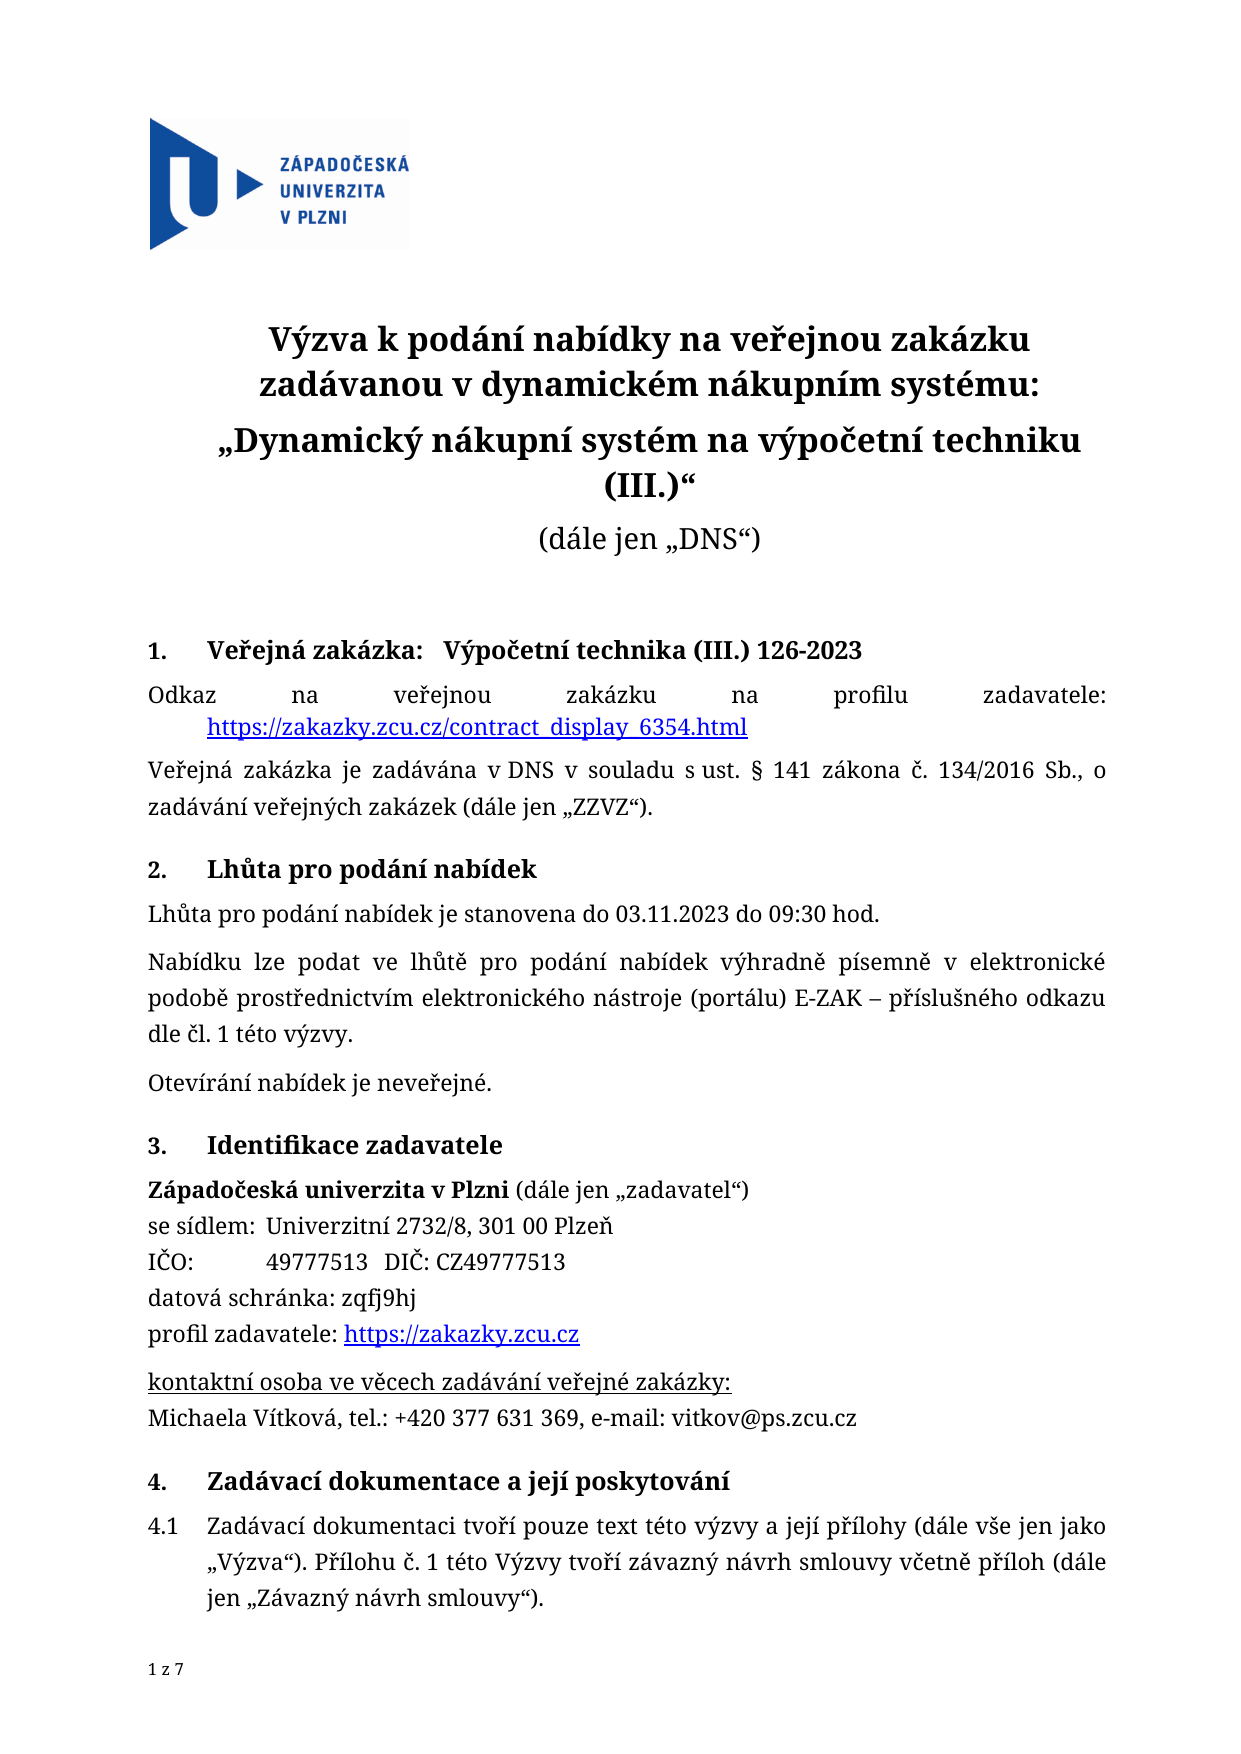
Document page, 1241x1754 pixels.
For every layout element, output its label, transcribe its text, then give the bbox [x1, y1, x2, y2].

text Výzva k podání nabídky na veřejnou zakázku zadávanou v dynamickém nákupním systému: [192, 316, 1107, 406]
text IČO: 49777513 DIČ: CZ49777513 [148, 1246, 1107, 1277]
text profil zadavatele: https://zakazky.zcu.cz [148, 1318, 1107, 1349]
text Lhůta pro podání nabídek je stanovena do 03.11.2023 do 09:30 hod. [148, 898, 1107, 929]
text Odkaz na veřejnou zakázku na profilu zadavatele: https://zakazky.zcu.cz/contract_display_6354.html [148, 679, 1107, 742]
text se sídlem: Univerzitní 2732/8, 301 00 Plzeň [148, 1210, 1107, 1241]
list Zadávací dokumentaci tvoří pouze text této výzvy a její přílohy (dále vše jen jako „Výzva“). Přílohu č. 1 této Výzvy tvoří závazný návrh smlouvy včetně příloh (dále jen „Závazný návrh smlouvy“). [148, 1510, 1107, 1613]
subtitle Lhůta pro podání nabídek [148, 851, 1107, 885]
text Nabídku lze podat ve lhůtě pro podání nabídek výhradně písemně v elektronické podobě prostřednictvím elektronického nástroje (portálu) E-ZAK – příslušného odkazu dle čl. 1 této výzvy. [148, 946, 1107, 1049]
text Veřejná zakázka je zadávána v DNS v souladu s ust. § 141 zákona č. 134/2016 Sb., o zadávání veřejných zakázek (dále jen „ZZVZ“). [148, 754, 1107, 822]
subtitle Identifikace zadavatele [148, 1128, 1107, 1162]
subtitle Veřejná zakázka: Výpočetní technika (III.) 126-2023 [148, 633, 1107, 667]
picture [150, 118, 409, 250]
text datová schránka: zqfj9hj [148, 1282, 1107, 1313]
subtitle Zadávací dokumentace a její poskytování [148, 1463, 1107, 1497]
text Michaela Vítková, tel.: +420 377 631 369, e-mail: vitkov@ps.zcu.cz [148, 1402, 1107, 1433]
text „Dynamický nákupní systém na výpočetní techniku (III.)“ [192, 417, 1107, 508]
text kontaktní osoba ve věcech zadávání veřejné zakázky: [148, 1366, 1107, 1398]
text (dále jen „DNS“) [192, 518, 1107, 558]
text Západočeská univerzita v Plzni (dále jen „zadavatel“) [148, 1174, 1107, 1205]
text Otevírání nabídek je neveřejné. [148, 1067, 1107, 1098]
